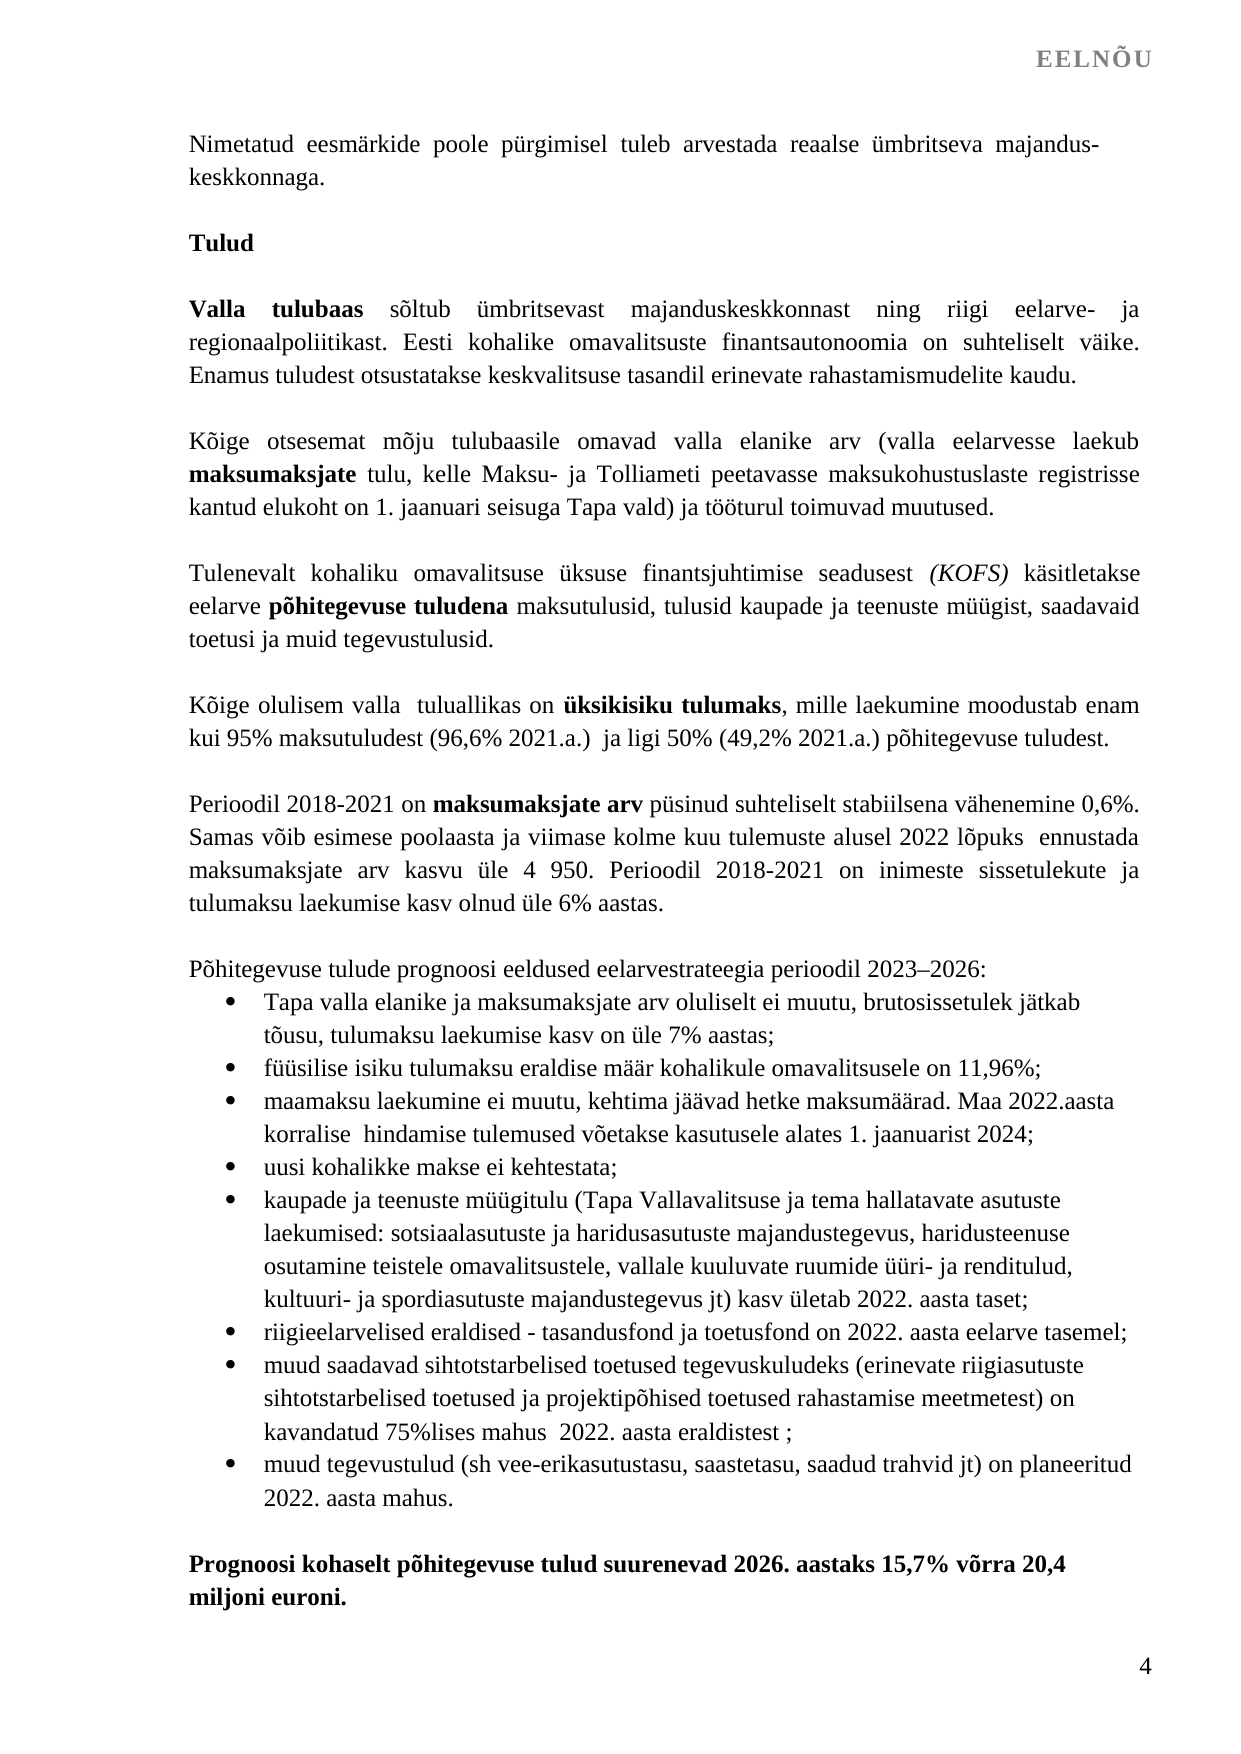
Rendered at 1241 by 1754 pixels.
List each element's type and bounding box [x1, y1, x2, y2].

table_cell [177, 96, 1152, 1648]
